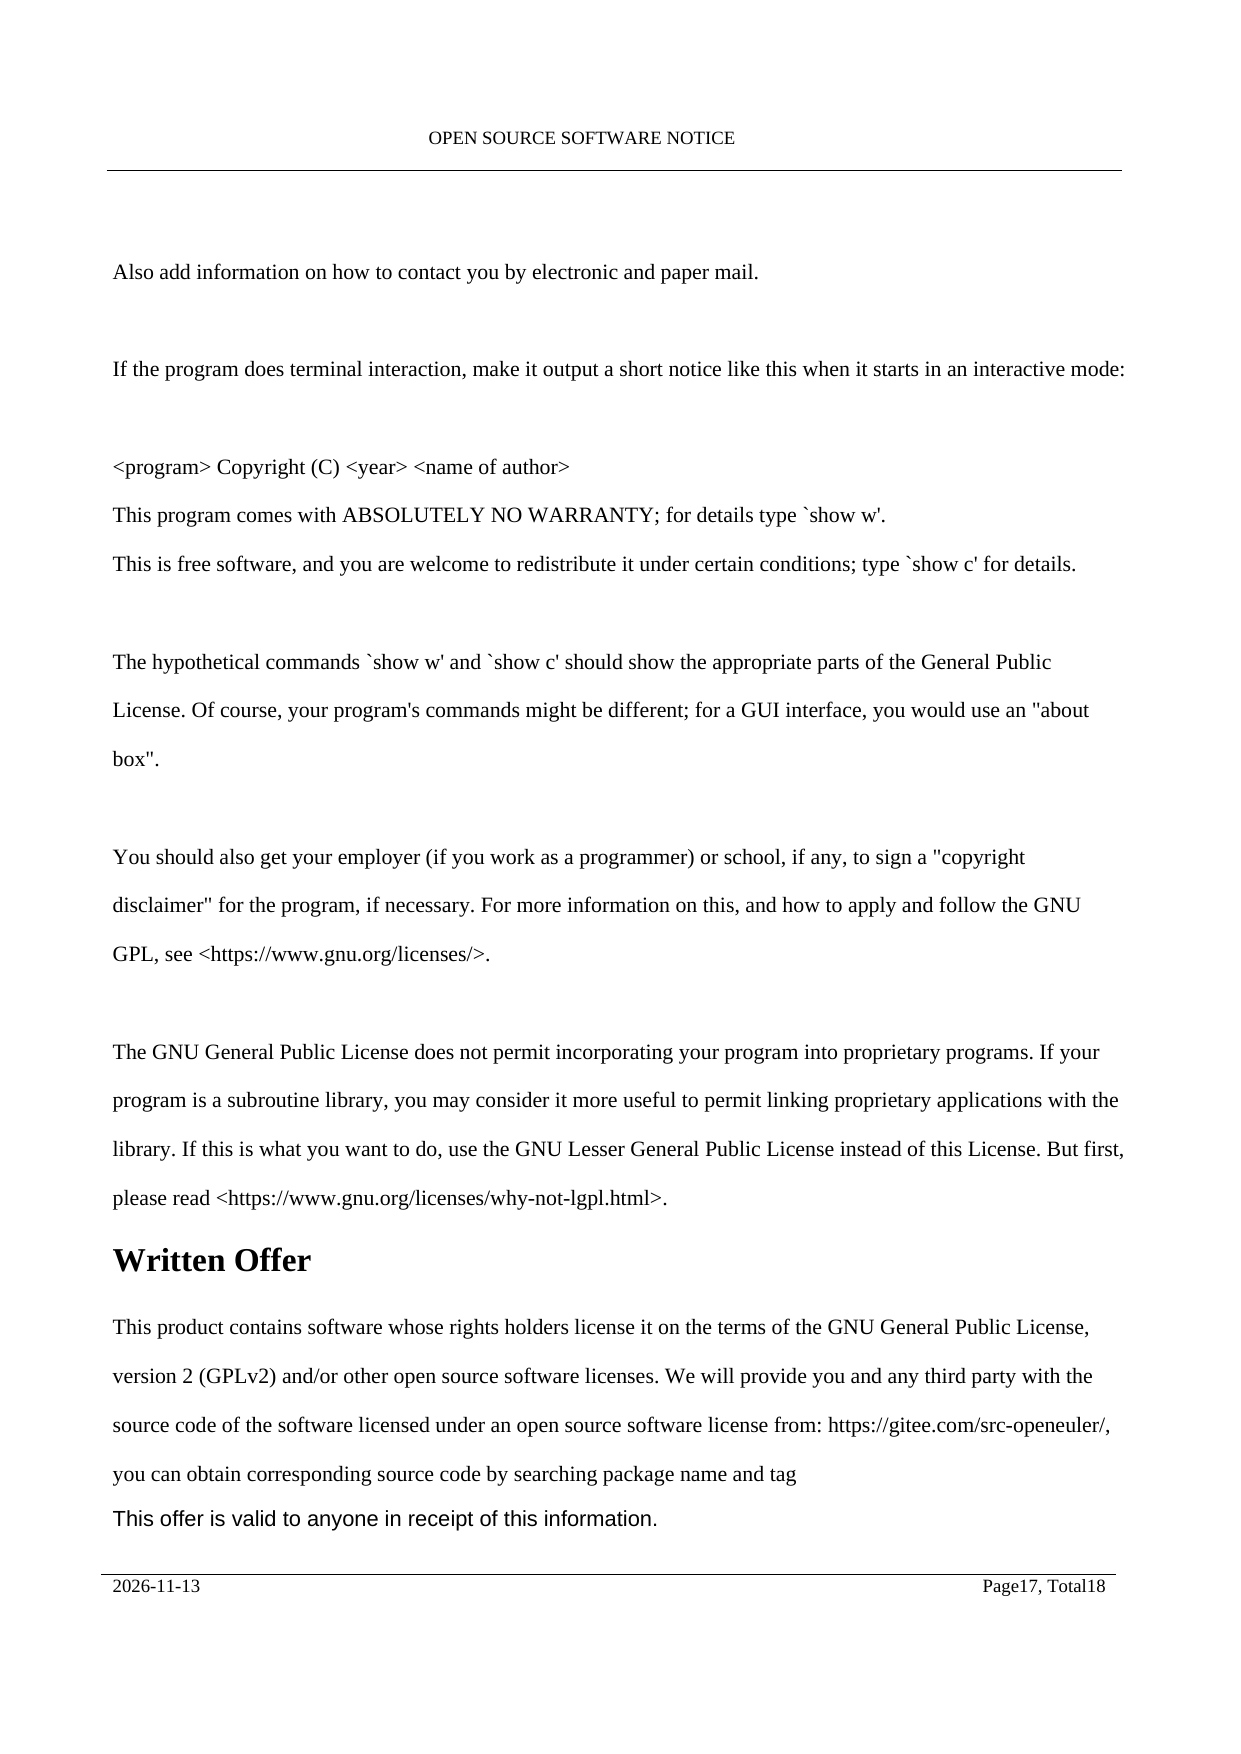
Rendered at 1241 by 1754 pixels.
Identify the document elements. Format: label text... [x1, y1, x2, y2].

text This offer is valid to anyone in receipt of this information. [112, 1502, 1128, 1534]
text Written Offer [112, 1226, 1128, 1291]
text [112, 206, 1128, 1214]
text This product contains software whose rights holders license it on the terms of the GNU General Public License, version 2 (GPLv2) and/or other open source software licenses. We will provide you and any third party with the source code of the software licensed under an open source software license from: https://gitee.com/src-openeuler/, you can obtain corresponding source code by searching package name and tag [112, 1311, 1128, 1489]
